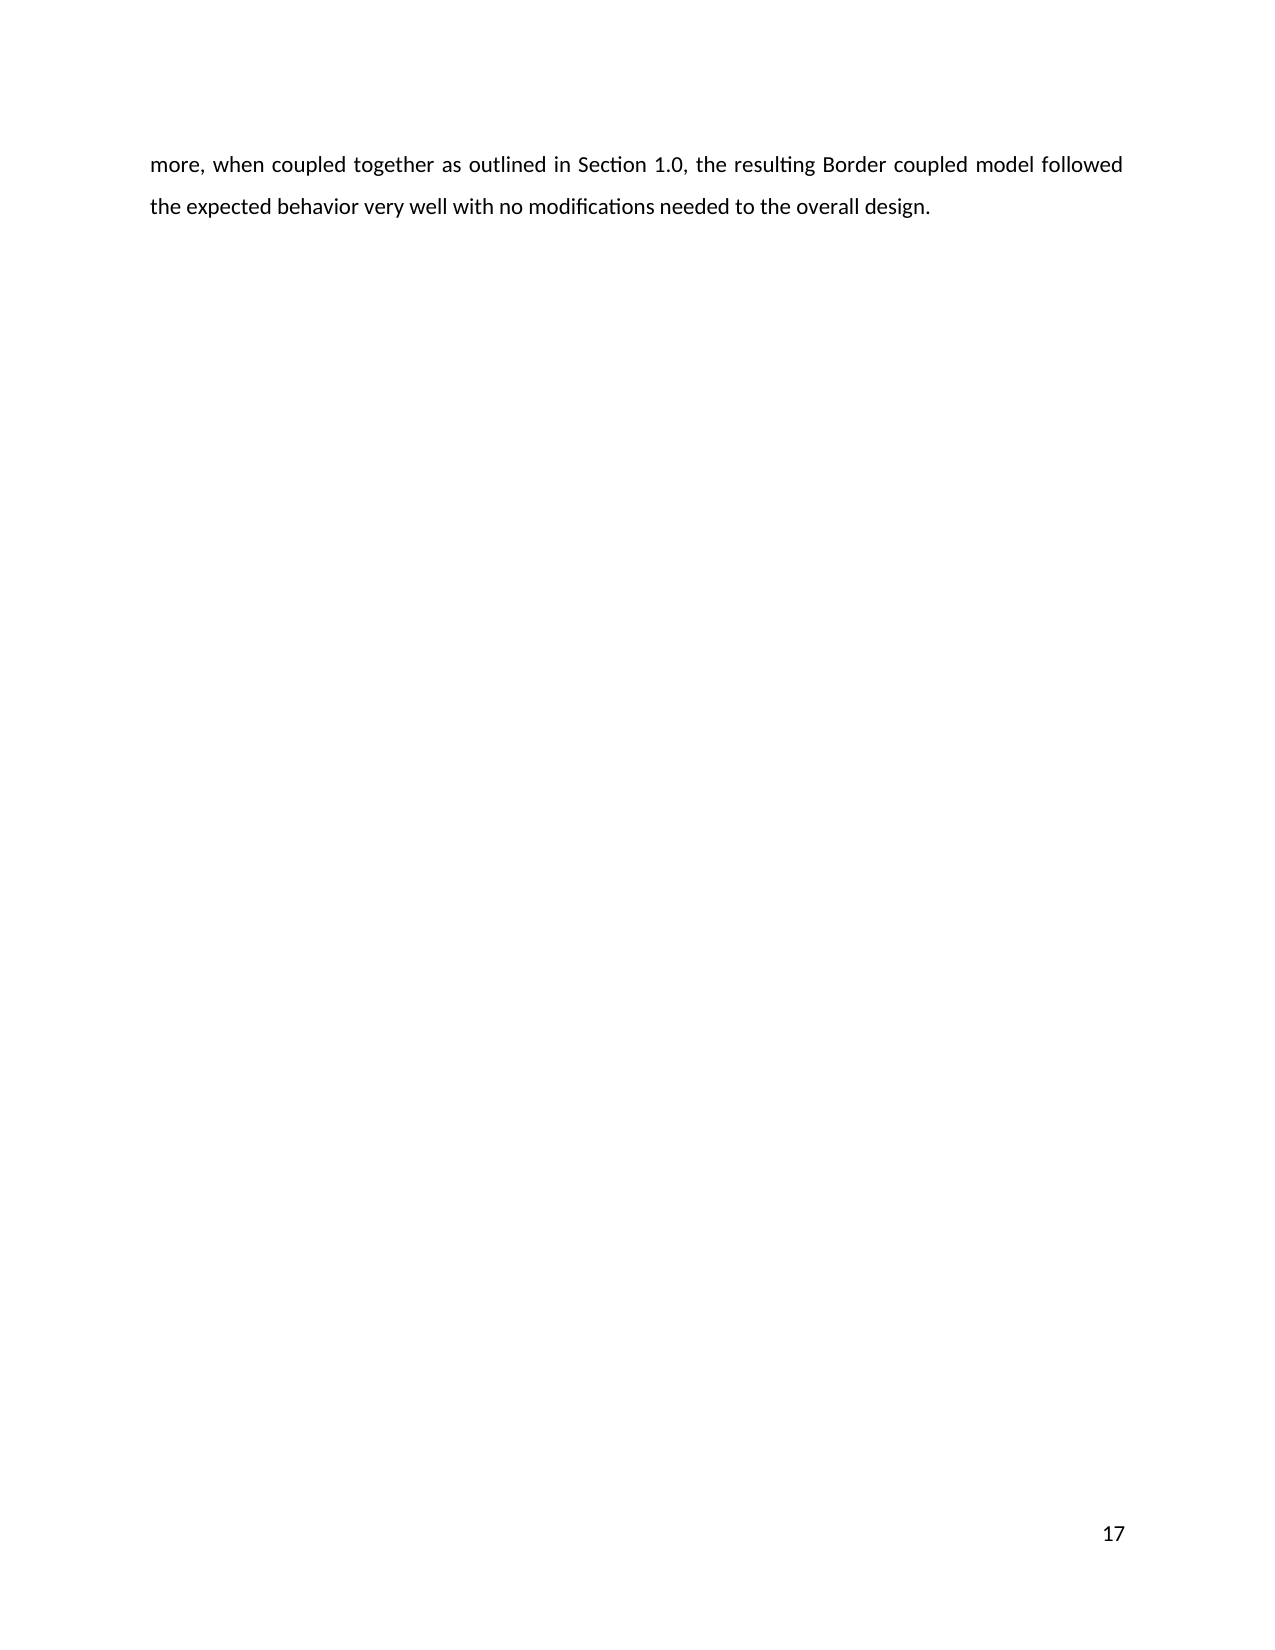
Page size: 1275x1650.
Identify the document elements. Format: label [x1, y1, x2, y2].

text [150, 150, 1125, 220]
